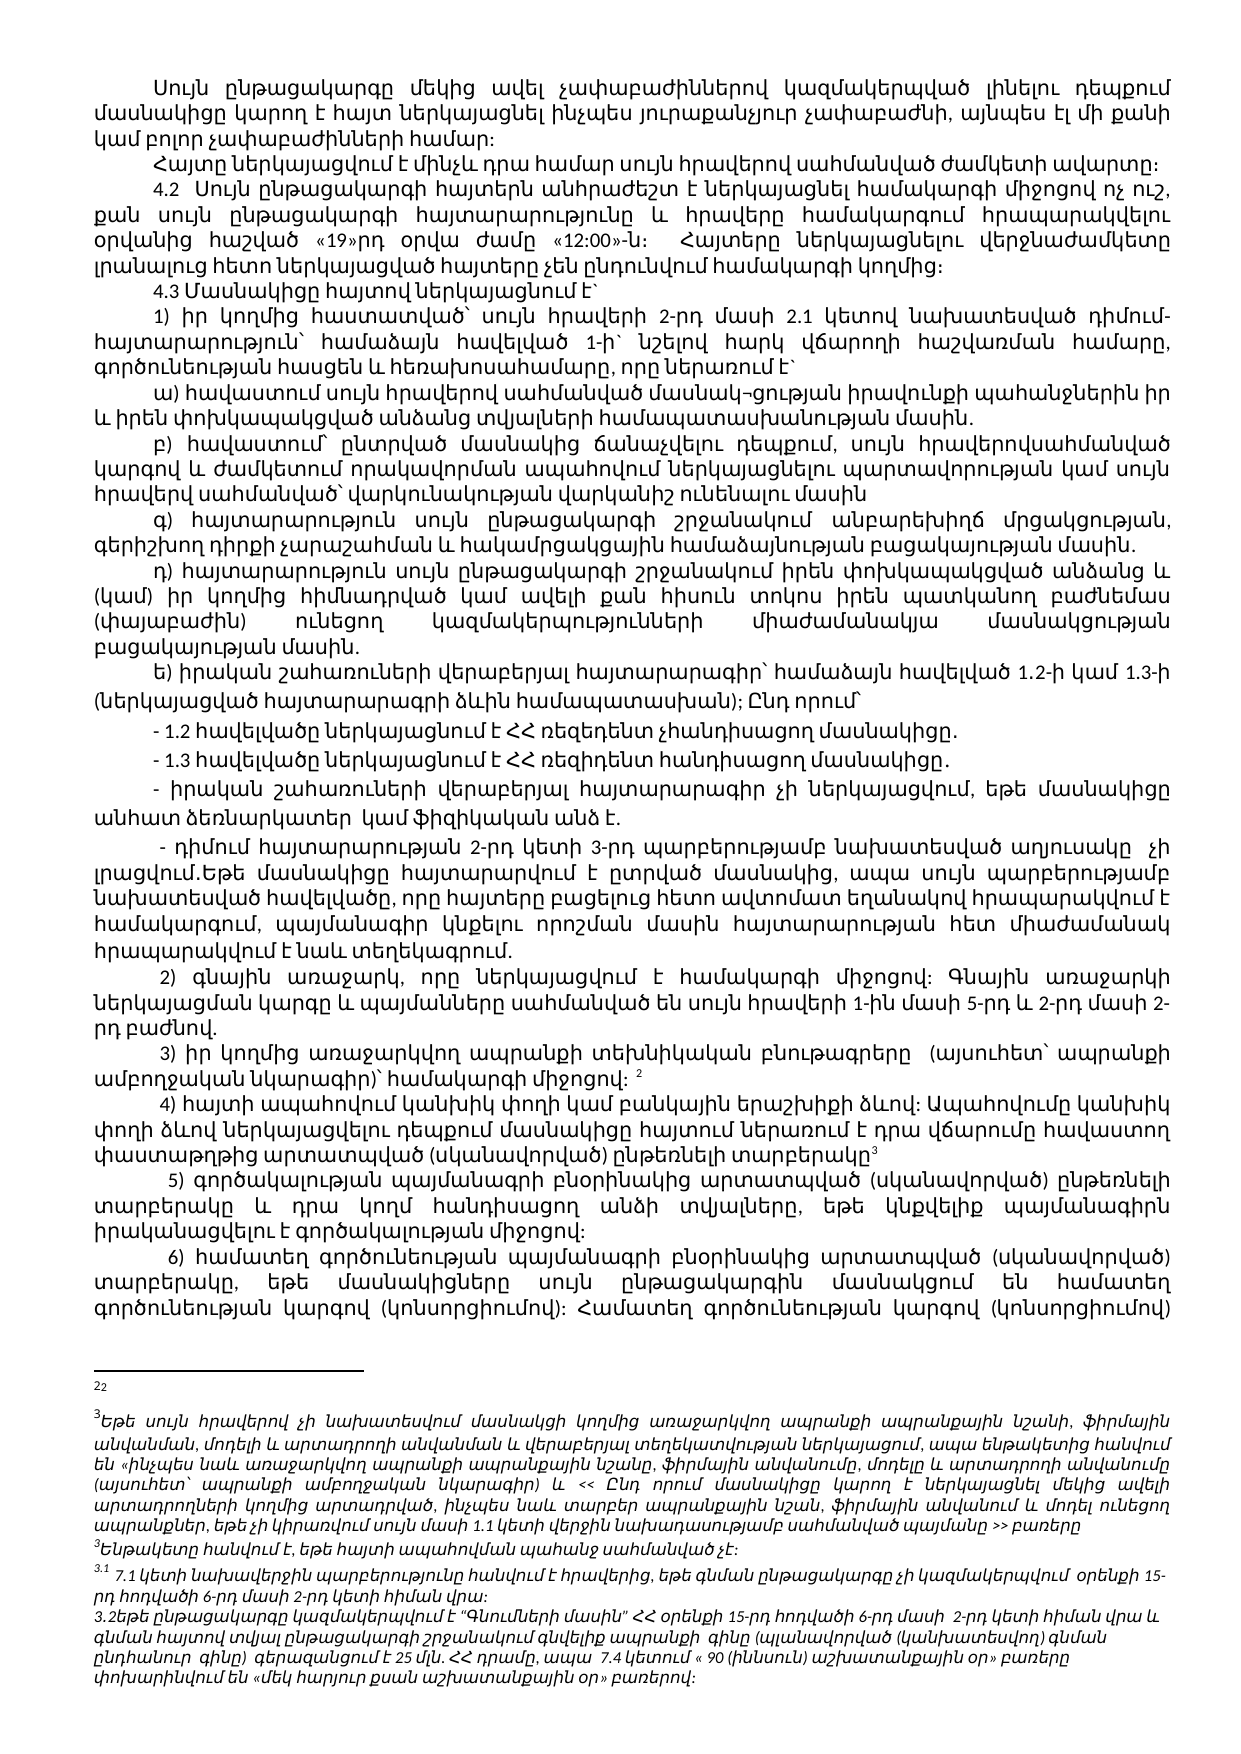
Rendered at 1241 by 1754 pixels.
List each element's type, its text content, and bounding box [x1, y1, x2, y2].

text Հայտը ներկայացվում է մինչև դրա համար սույն հրավերով սահմանված ժամկետի ավարտը։ [94, 151, 1171, 177]
text 5) գործակալության պայմանագրի բնօրինակից արտատպված (սկանավորված) ընթեռնելի տարբերակը և դրա կողմ հանդիսացող անձի տվյալները, եթե կնքվելիք պայմանագիրն իրականացվելու է գործակալության միջոցով: [94, 1168, 1171, 1244]
text - 1.2 հավելվածը ներկայացնում է ՀՀ ռեզեդենտ չհանդիսացող մասնակիցը․ [94, 718, 1171, 743]
text ե) իրական շահառուների վերաբերյալ հայտարարագիր՝ համաձայն հավելված 1․2-ի կամ 1.3-ի (ներկայացված հայտարարագրի ձևին համապատասխան); Ընդ որում՝ [94, 659, 1171, 714]
text 4) հայտի ապահովում կանխիկ փողի կամ բանկային երաշխիքի ձևով: Ապահովումը կանխիկ փողի ձևով ներկայացվելու դեպքում մասնակիցը հայտում ներառում է դրա վճարումը հավաստող փաստաթղթից արտատպված (սկանավորված) ընթեռնելի տարբերակը3 [94, 1091, 1171, 1168]
text Սույն ընթացակարգը մեկից ավել չափաբաժիններով կազմակերպված լինելու դեպքում մասնակիցը կարող է հայտ ներկայացնել ինչպես յուրաքանչյուր չափաբաժնի, այնպես էլ մի քանի կամ բոլոր չափաբաժինների համար: [94, 75, 1171, 151]
text - դիմում հայտարարության 2-րդ կետի 3-րդ պարբերությամբ նախատեսված աղյուսակը չի լրացվում․Եթե մասնակիցը հայտարարվում է ըտրված մասնակից, ապա սույն պարբերությամբ նախատեսված հավելվածը, որը հայտերը բացելուց հետո ավտոմատ եղանակով հրապարակվում է համակարգում, պայմանագիր կնքելու որոշման մասին հայտարարության հետ միաժամանակ հրապարակվում է նաև տեղեկագրում. [94, 834, 1171, 964]
text 4.3 Մասնակիցը հայտով ներկայացնում է` [94, 278, 1171, 304]
text բ) հավաստում՝ ընտրված մասնակից ճանաչվելու դեպքում, սույն հրավերովսահմանված կարգով և ժամկետում որակավորման ապահովում ներկայացնելու պարտավորության կամ սույն հրավերվ սահմանված՝ վարկունակության վարկանիշ ունենալու մասին [94, 431, 1171, 507]
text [94, 1244, 1171, 1320]
text գ) հայտարարություն սույն ընթացակարգի շրջանակում անբարեխիղճ մրցակցության, գերիշխող դիրքի չարաշահման և հակամրցակցային համաձայնության բացակայության մասին. [94, 507, 1171, 558]
text 2) գնային առաջարկ, որը ներկայացվում է համակարգի միջոցով: Գնային առաջարկի ներկայացման կարգը և պայմանները սահմանված են սույն հրավերի 1-ին մասի 5-րդ և 2-րդ մասի 2-րդ բաժնով. [94, 964, 1171, 1041]
text 3) իր կողմից առաջարկվող ապրանքի տեխնիկական բնութագրերը (այսուհետ՝ ապրանքի ամբողջական նկարագիր)՝ համակարգի միջոցով: 2 [94, 1041, 1171, 1091]
text - իրական շահառուների վերաբերյալ հայտարարագիր չի ներկայացվում, եթե մասնակիցը անհատ ձեռնարկատեր կամ ֆիզիկական անձ է. [94, 776, 1171, 831]
text 1) իր կողմից հաստատված՝ սույն հրավերի 2-րդ մասի 2.1 կետով նախատեսված դիմում-հայտարարություն՝ համաձայն հավելված 1-ի` նշելով հարկ վճարողի հաշվառման համարը, գործունեության հասցեն և հեռախոսահամարը, որը ներառում է` [94, 304, 1171, 380]
text 4.2 Սույն ընթացակարգի հայտերն անհրաժեշտ է ներկայացնել համակարգի միջոցով ոչ ուշ, քան սույն ընթացակարգի հայտարարությունը և հրավերը համակարգում հրապարակվելու օրվանից հաշված «19»րդ օրվա ժամը «12:00»-ն։ Հայտերը ներկայացնելու վերջնաժամկետը լրանալուց հետո ներկայացված հայտերը չեն ընդունվում համակարգի կողմից։ [94, 177, 1171, 278]
text դ) հայտարարություն սույն ընթացակարգի շրջանակում իրեն փոխկապակցված անձանց և (կամ) իր կողմից հիմնադրված կամ ավելի քան հիսուն տոկոս իրեն պատկանող բաժնեմաս (փայաբաժին) ունեցող կազմակերպությունների միաժամանակյա մասնակցության բացակայության մասին. [94, 558, 1171, 659]
text - 1.3 հավելվածը ներկայացնում է ՀՀ ռեզիդենտ հանդիսացող մասնակիցը․ [94, 747, 1171, 772]
text ա) հավաստում սույն հրավերով սահմանված մասնակ¬ցության իրավունքի պահանջներին իր և իրեն փոխկապակցված անձանց տվյալների համապատասխանության մասին. [94, 380, 1171, 431]
